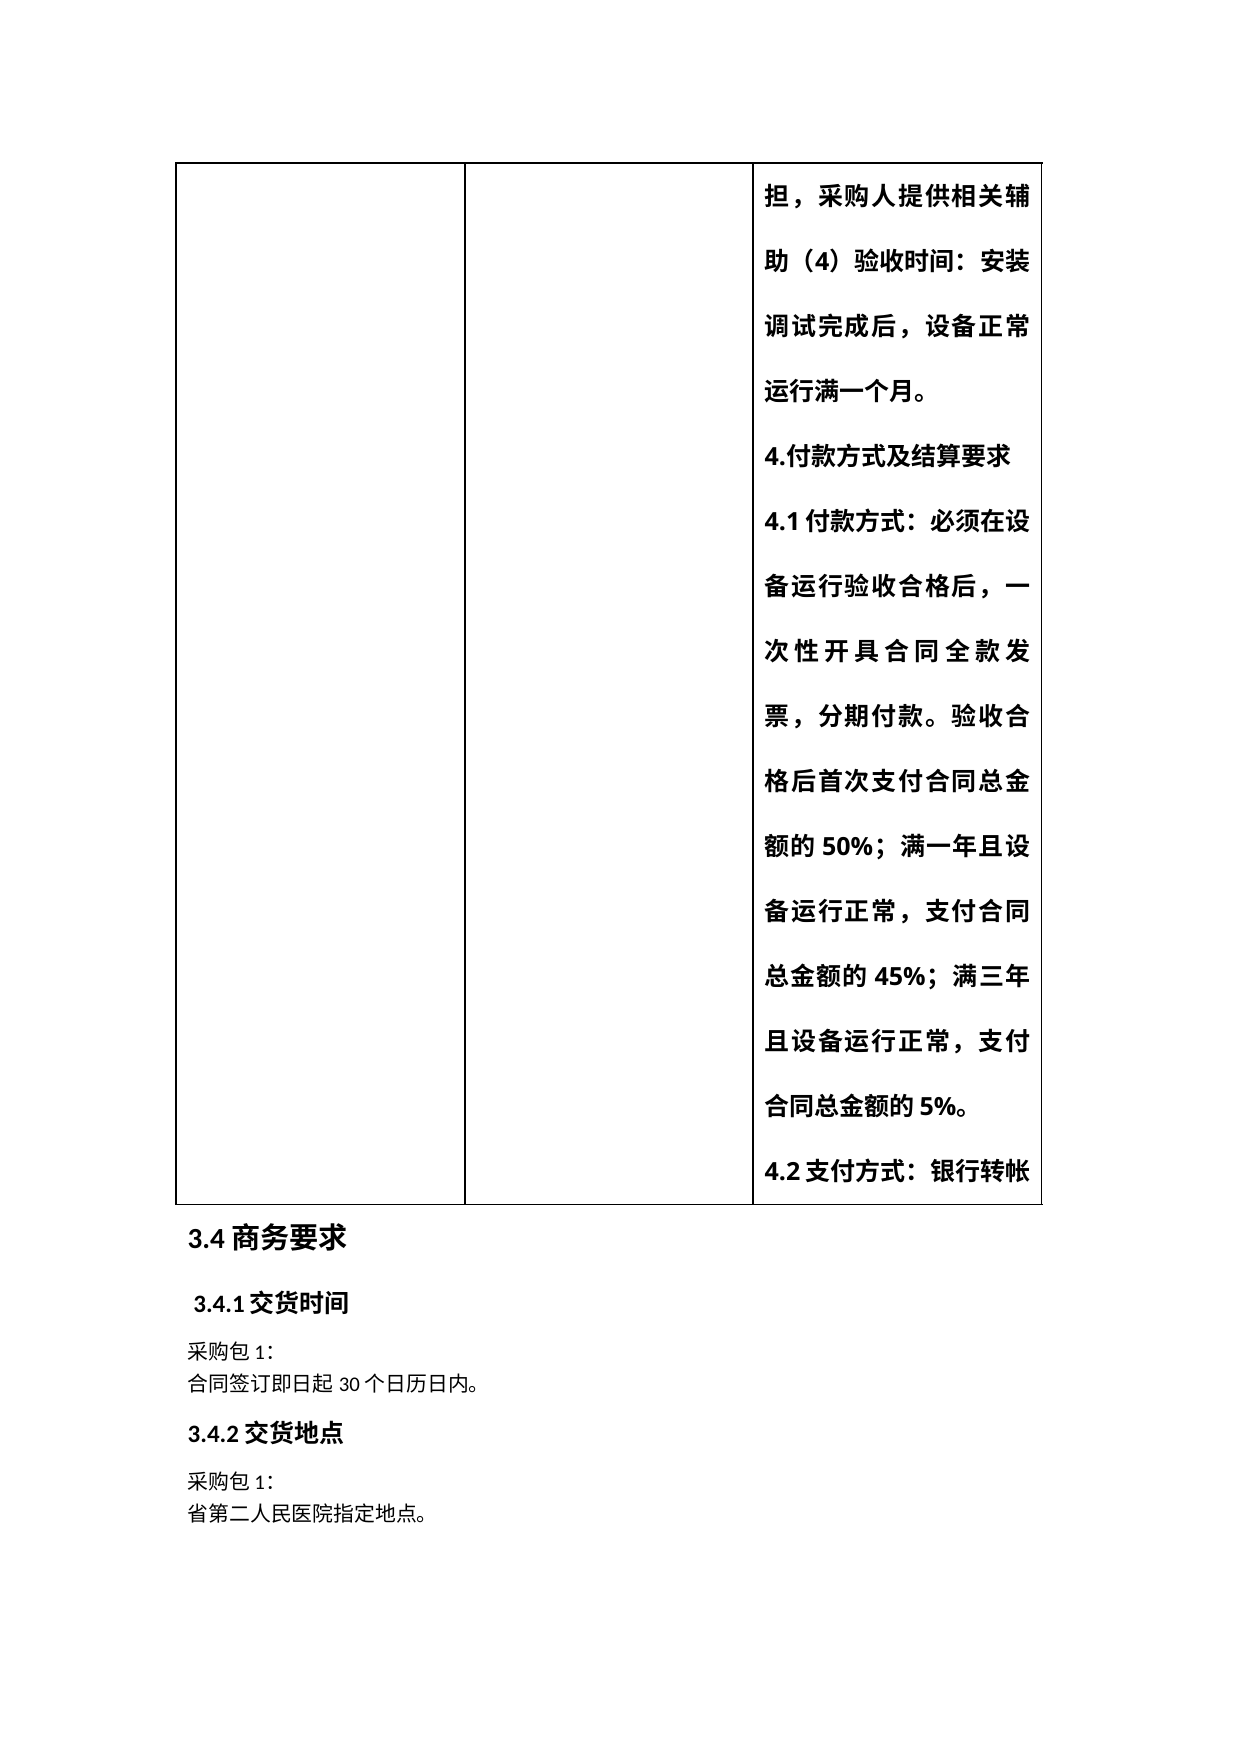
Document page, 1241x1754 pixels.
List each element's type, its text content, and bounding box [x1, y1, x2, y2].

text 采购包1： [187, 1335, 1053, 1368]
text 3.4.2交货地点 [187, 1400, 1053, 1465]
table_cell [177, 164, 464, 1203]
table_cell 6 [466, 164, 752, 1203]
text 合同签订即日起 30 个日历日内。 [187, 1368, 1053, 1400]
text 3.4商务要求 [187, 1205, 1053, 1270]
text 采购包1： [187, 1465, 1053, 1498]
text 省第二人民医院指定地点。 [187, 1498, 1053, 1530]
text 3.4.1交货时间 [187, 1270, 1053, 1335]
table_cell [754, 164, 1041, 1203]
